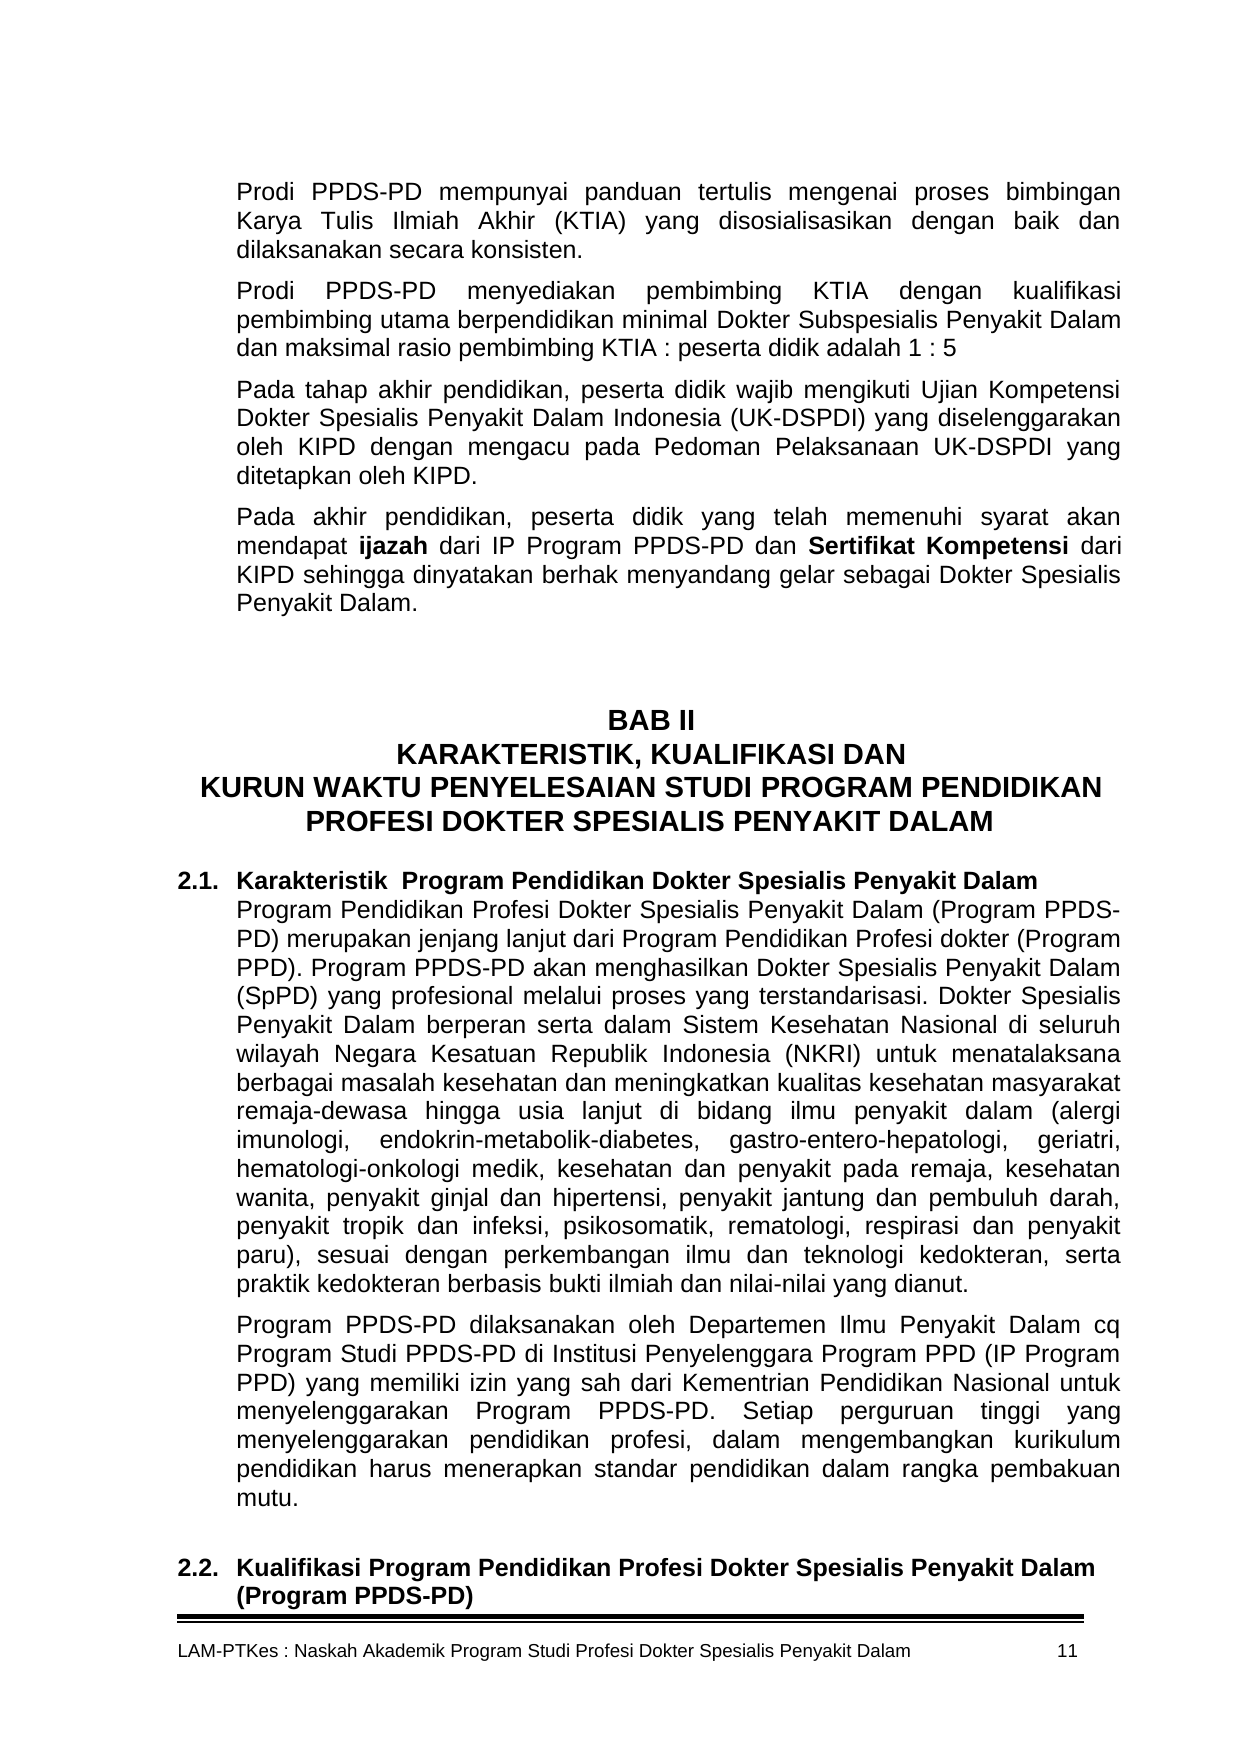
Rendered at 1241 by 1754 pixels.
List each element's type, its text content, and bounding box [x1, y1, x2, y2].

text BAB II [177, 703, 1122, 737]
list Kualifikasi Program Pendidikan Profesi Dokter Spesialis Penyakit Dalam (Program PPDS-PD) [177, 1553, 1122, 1610]
text Program PPDS-PD dilaksanakan oleh Departemen Ilmu Penyakit Dalam cq Program Studi PPDS-PD di Institusi Penyelenggara Program PPD (IP Program PPD) yang memiliki izin yang sah dari Kementrian Pendidikan Nasional untuk menyelenggarakan Program PPDS-PD. Setiap perguruan tinggi yang menyelenggarakan pendidikan profesi, dalam mengembangkan kurikulum pendidikan harus menerapkan standar pendidikan dalam rangka pembakuan mutu. [236, 1310, 1122, 1511]
text Kurun Waktu Penyelesaian STUDI PROGRAM PENDIDIKAN PROFESI DOKTER SPESIALIS PENYAKIT DALAM [177, 771, 1122, 838]
text Program Pendidikan Profesi Dokter Spesialis Penyakit Dalam (Program PPDS-PD) merupakan jenjang lanjut dari Program Pendidikan Profesi dokter (Program PPD). Program PPDS-PD akan menghasilkan Dokter Spesialis Penyakit Dalam (SpPD) yang profesional melalui proses yang terstandarisasi. Dokter Spesialis Penyakit Dalam berperan serta dalam Sistem Kesehatan Nasional di seluruh wilayah Negara Kesatuan Republik Indonesia (NKRI) untuk menatalaksana berbagai masalah kesehatan dan meningkatkan kualitas kesehatan masyarakat remaja-dewasa hingga usia lanjut di bidang ilmu penyakit dalam (alergi imunologi, endokrin-metabolik-diabetes, gastro-entero-hepatologi, geriatri, hematologi-onkologi medik, kesehatan dan penyakit pada remaja, kesehatan wanita, penyakit ginjal dan hipertensi, penyakit jantung dan pembuluh darah, penyakit tropik dan infeksi, psikosomatik, rematologi, respirasi dan penyakit paru), sesuai dengan perkembangan ilmu dan teknologi kedokteran, serta praktik kedokteran berbasis bukti ilmiah dan nilai-nilai yang dianut. [236, 895, 1122, 1298]
text Pada tahap akhir pendidikan, peserta didik wajib mengikuti Ujian Kompetensi Dokter Spesialis Penyakit Dalam Indonesia (UK-DSPDI) yang diselenggarakan oleh KIPD dengan mengacu pada Pedoman Pelaksanaan UK-DSPDI yang ditetapkan oleh KIPD. [236, 375, 1122, 490]
list Karakteristik Program Pendidikan Dokter Spesialis Penyakit Dalam [177, 866, 1122, 895]
text Prodi PPDS-PD menyediakan pembimbing KTIA dengan kualifikasi pembimbing utama berpendidikan minimal Dokter Subspesialis Penyakit Dalam dan maksimal rasio pembimbing KTIA : peserta didik adalah 1 : 5 [236, 276, 1122, 362]
text Pada akhir pendidikan, peserta didik yang telah memenuhi syarat akan mendapat ijazah dari IP Program PPDS-PD dan Sertifikat Kompetensi dari KIPD sehingga dinyatakan berhak menyandang gelar sebagai Dokter Spesialis Penyakit Dalam. [236, 502, 1122, 617]
text Karakteristik, Kualifikasi dan [177, 737, 1122, 771]
text Prodi PPDS-PD mempunyai panduan tertulis mengenai proses bimbingan Karya Tulis Ilmiah Akhir (KTIA) yang disosialisasikan dengan baik dan dilaksanakan secara konsisten. [236, 177, 1122, 263]
